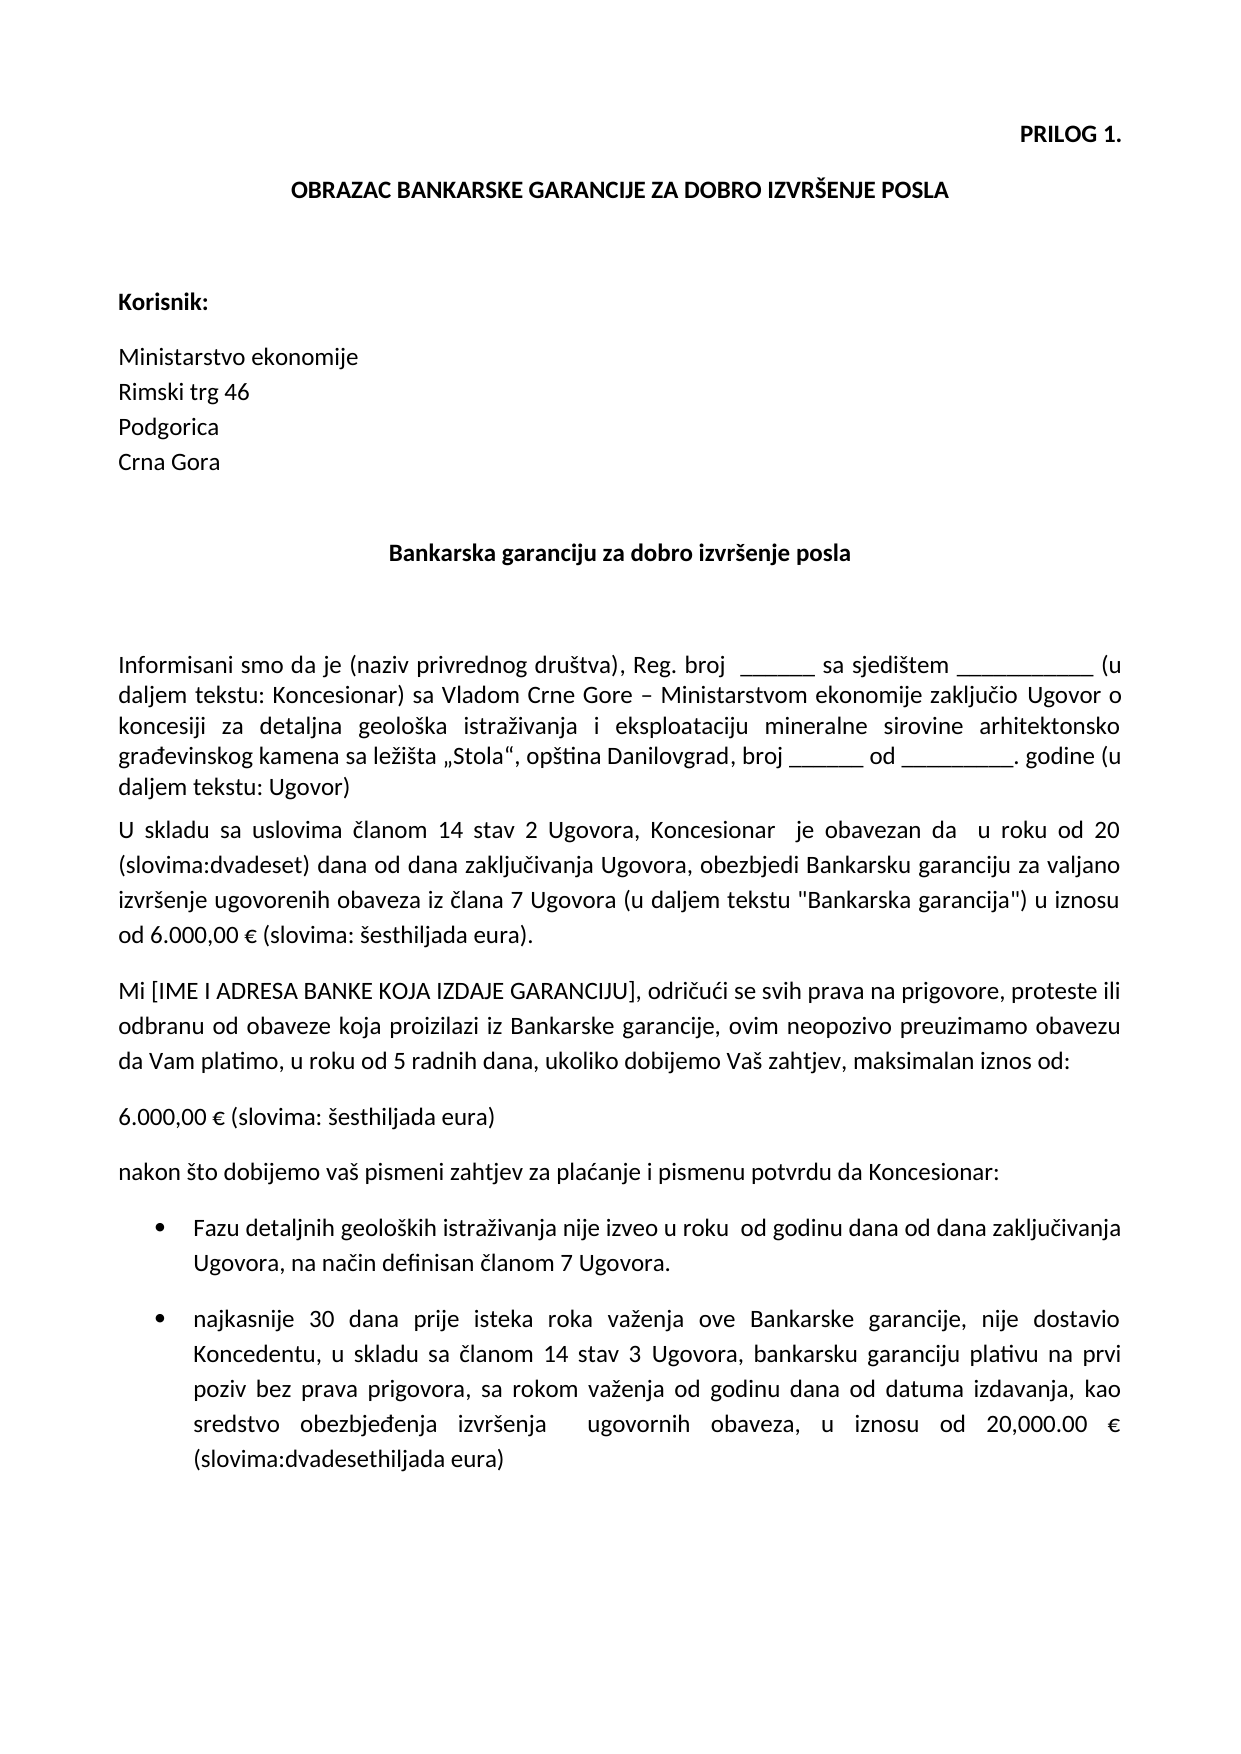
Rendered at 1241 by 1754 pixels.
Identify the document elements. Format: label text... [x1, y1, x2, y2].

text PRILOG 1. [118, 118, 1122, 149]
text Informisani smo da je (naziv privrednog društva), Reg. broj ______ sa sjedištem ___________ (u daljem tekstu: Koncesionar) sa Vladom Crne Gore – Ministarstvom ekonomije zaključio Ugovor o koncesiji za detaljna geološka istraživanja i eksploataciju mineralne sirovine arhitektonsko građevinskog kamena sa ležišta „Stola“, opština Danilovgrad, broj ______ od _________. godine (u daljem tekstu: Ugovor) [118, 649, 1122, 802]
text U skladu sa uslovima članom 14 stav 2 Ugovora, Koncesionar je obavezan da u roku od 20 (slovima:dvadeset) dana od dana zaključivanja Ugovora, obezbjedi Bankarsku garanciju za valjano izvršenje ugovorenih obaveza iz člana 7 Ugovora (u daljem tekstu "Bankarska garancija") u iznosu od 6.000,00 € (slovima: šesthiljada eura). [118, 814, 1122, 949]
list najkasnije 30 dana prije isteka roka važenja ove Bankarske garancije, nije dostavio Koncedentu, u skladu sa članom 14 stav 3 Ugovora, bankarsku garanciju plativu na prvi poziv bez prava prigovora, sa rokom važenja od godinu dana od datuma izdavanja, kao sredstvo obezbjeđenja izvršenja ugovornih obaveza, u iznosu od 20,000.00 € (slovima:dvadesethiljada eura) [156, 1303, 1122, 1474]
text OBRAZAC BANKARSKE GARANCIJE ZA DOBRO IZVRŠENJE POSLA [118, 174, 1122, 204]
text Crna Gora [118, 446, 1122, 477]
list Fazu detaljnih geoloških istraživanja nije izveo u roku od godinu dana od dana zaključivanja Ugovora, na način definisan članom 7 Ugovora. [156, 1212, 1122, 1278]
text Bankarska garanciju za dobro izvršenje posla [118, 537, 1122, 568]
text Ministarstvo ekonomije [118, 341, 1122, 372]
text Korisnik: [118, 286, 1122, 316]
text nakon što dobijemo vaš pismeni zahtjev za plaćanje i pismenu potvrdu da Koncesionar: [118, 1157, 1122, 1187]
text Podgorica [118, 411, 1122, 442]
text 6.000,00 € (slovima: šesthiljada eura) [118, 1101, 1122, 1131]
text Mi [IME I ADRESA BANKE KOJA IZDAJE GARANCIJU], odričući se svih prava na prigovore, proteste ili odbranu od obaveze koja proizilazi iz Bankarske garancije, ovim neopozivo preuzimamo obavezu da Vam platimo, u roku od 5 radnih dana, ukoliko dobijemo Vaš zahtjev, maksimalan iznos od: [118, 975, 1122, 1075]
text Rimski trg 46 [118, 376, 1122, 407]
